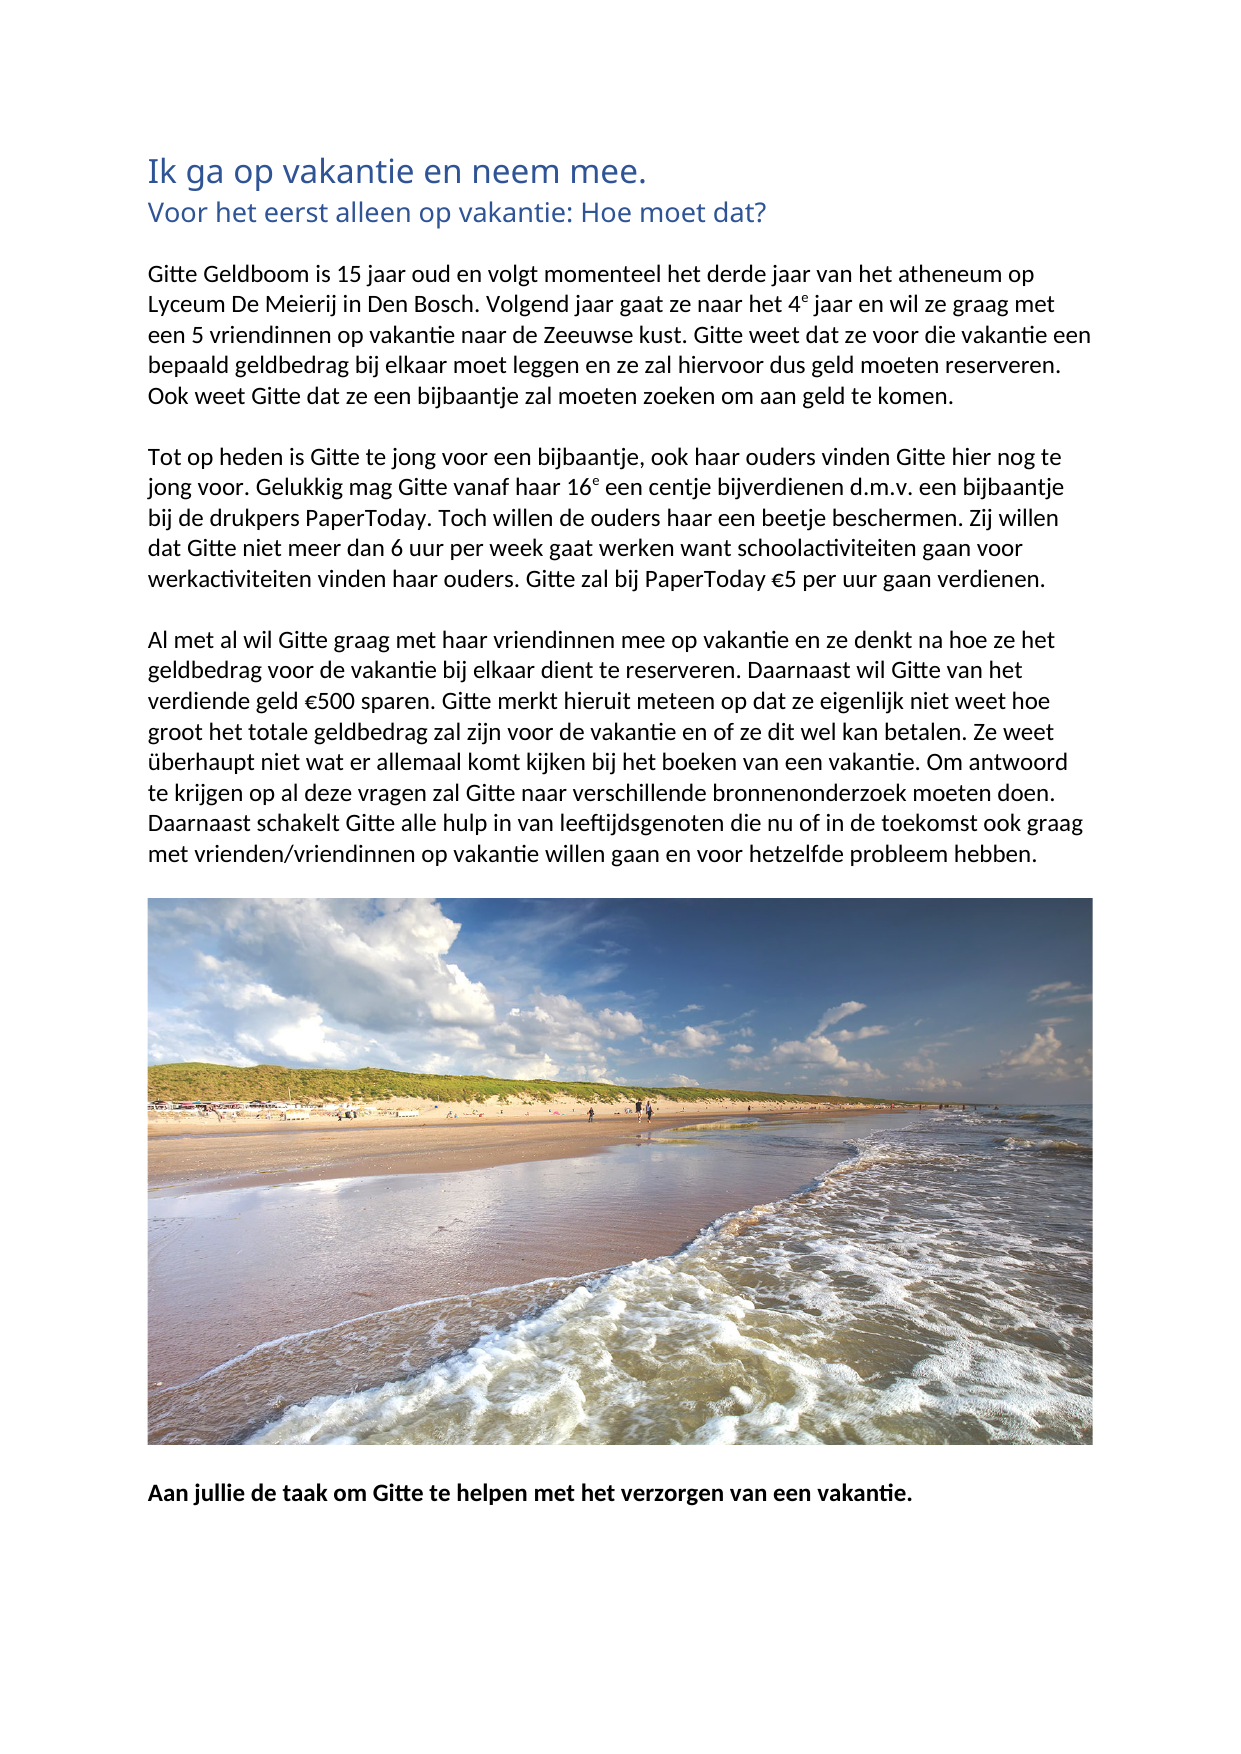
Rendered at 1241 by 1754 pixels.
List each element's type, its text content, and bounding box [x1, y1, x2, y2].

text Ik ga op vakantie en neem mee. Voor het eerst alleen op vakantie: Hoe moet dat? Gitte Geldboom is 15 jaar oud en volgt momenteel het derde jaar van het atheneum op Lyceum De Meierij in Den Bosch. Volgend jaar gaat ze naar het 4e jaar en wil ze graag met een 5 vriendinnen op vakantie naar de Zeeuwse kust. Gitte weet dat ze voor die vakantie een bepaald geldbedrag bij elkaar moet leggen en ze zal hiervoor dus geld moeten reserveren. Ook weet Gitte dat ze een bijbaantje zal moeten zoeken om aan geld te komen. Tot op heden is Gitte te jong voor een bijbaantje, ook haar ouders vinden Gitte hier nog te jong voor. Gelukkig mag Gitte vanaf haar 16e een centje bijverdienen d.m.v. een bijbaantje bij de drukpers PaperToday. Toch willen de ouders haar een beetje beschermen. Zij willen dat Gitte niet meer dan 6 uur per week gaat werken want schoolactiviteiten gaan voor werkactiviteiten vinden haar ouders. Gitte zal bij PaperToday €5 per uur gaan verdienen. Al met al wil Gitte graag met haar vriendinnen mee op vakantie en ze denkt na hoe ze het geldbedrag voor de vakantie bij elkaar dient te reserveren. Daarnaast wil Gitte van het verdiende geld €500 sparen. Gitte merkt hieruit meteen op dat ze eigenlijk niet weet hoe groot het totale geldbedrag zal zijn voor de vakantie en of ze dit wel kan betalen. Ze weet überhaupt niet wat er allemaal komt kijken bij het boeken van een vakantie. Om antwoord te krijgen op al deze vragen zal Gitte naar verschillende bronnenonderzoek moeten doen. Daarnaast schakelt Gitte alle hulp in van leeftijdsgenoten die nu of in de toekomst ook graag met vrienden/vriendinnen op vakantie willen gaan en voor hetzelfde probleem hebben. Aan jullie de taak om Gitte te helpen met het verzorgen van een vakantie. [148, 148, 1093, 898]
picture [147, 898, 1093, 1445]
